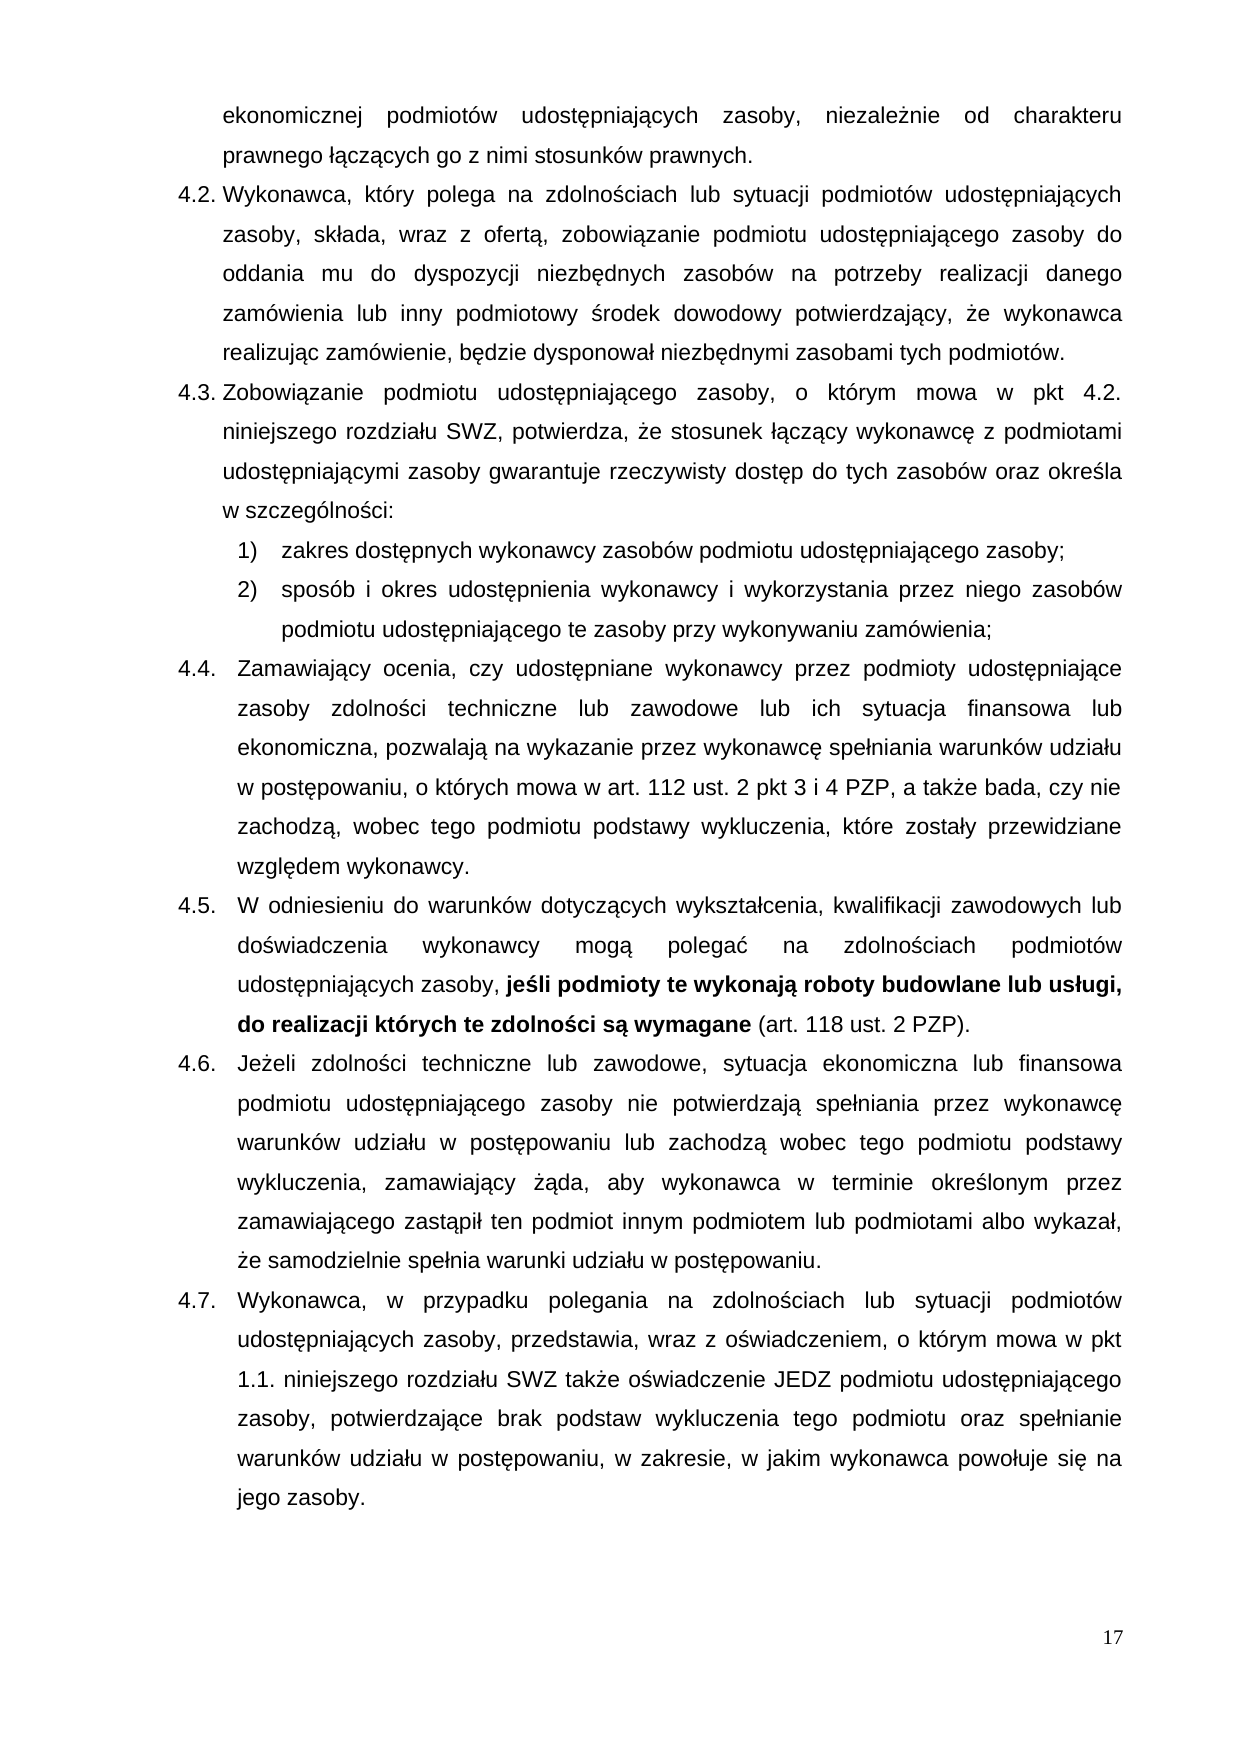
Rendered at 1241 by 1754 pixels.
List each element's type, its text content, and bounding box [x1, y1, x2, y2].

list Zobowiązanie podmiotu udostępniającego zasoby, o którym mowa w pkt 4.2. niniejszego rozdziału SWZ, potwierdza, że stosunek łączący wykonawcę z podmiotami udostępniającymi zasoby gwarantuje rzeczywisty dostęp do tych zasobów oraz określa w szczególności: [178, 379, 1122, 524]
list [178, 102, 1122, 168]
list W odniesieniu do warunków dotyczących wykształcenia, kwalifikacji zawodowych lub doświadczenia wykonawcy mogą polegać na zdolnościach podmiotów udostępniających zasoby, jeśli podmioty te wykonają roboty budowlane lub usługi, do realizacji których te zdolności są wymagane (art. 118 ust. 2 PZP). [178, 892, 1122, 1037]
list Jeżeli zdolności techniczne lub zawodowe, sytuacja ekonomiczna lub finansowa podmiotu udostępniającego zasoby nie potwierdzają spełniania przez wykonawcę warunków udziału w postępowaniu lub zachodzą wobec tego podmiotu podstawy wykluczenia, zamawiający żąda, aby wykonawca w terminie określonym przez zamawiającego zastąpił ten podmiot innym podmiotem lub podmiotami albo wykazał, że samodzielnie spełnia warunki udziału w postępowaniu. [178, 1050, 1122, 1274]
list Zamawiający ocenia, czy udostępniane wykonawcy przez podmioty udostępniające zasoby zdolności techniczne lub zawodowe lub ich sytuacja finansowa lub ekonomiczna, pozwalają na wykazanie przez wykonawcę spełniania warunków udziału w postępowaniu, o których mowa w art. 112 ust. 2 pkt 3 i 4 PZP, a także bada, czy nie zachodzą, wobec tego podmiotu podstawy wykluczenia, które zostały przewidziane względem wykonawcy. [178, 655, 1122, 879]
list Wykonawca, który polega na zdolnościach lub sytuacji podmiotów udostępniających zasoby, składa, wraz z ofertą, zobowiązanie podmiotu udostępniającego zasoby do oddania mu do dyspozycji niezbędnych zasobów na potrzeby realizacji danego zamówienia lub inny podmiotowy środek dowodowy potwierdzający, że wykonawca realizując zamówienie, będzie dysponował niezbędnymi zasobami tych podmiotów. [178, 181, 1122, 366]
list sposób i okres udostępnienia wykonawcy i wykorzystania przez niego zasobów podmiotu udostępniającego te zasoby przy wykonywaniu zamówienia; [237, 576, 1122, 642]
list Wykonawca, w przypadku polegania na zdolnościach lub sytuacji podmiotów udostępniających zasoby, przedstawia, wraz z oświadczeniem, o którym mowa w pkt 1.1. niniejszego rozdziału SWZ także oświadczenie JEDZ podmiotu udostępniającego zasoby, potwierdzające brak podstaw wykluczenia tego podmiotu oraz spełnianie warunków udziału w postępowaniu, w zakresie, w jakim wykonawca powołuje się na jego zasoby. [178, 1287, 1122, 1511]
list zakres dostępnych wykonawcy zasobów podmiotu udostępniającego zasoby; [237, 537, 1122, 563]
